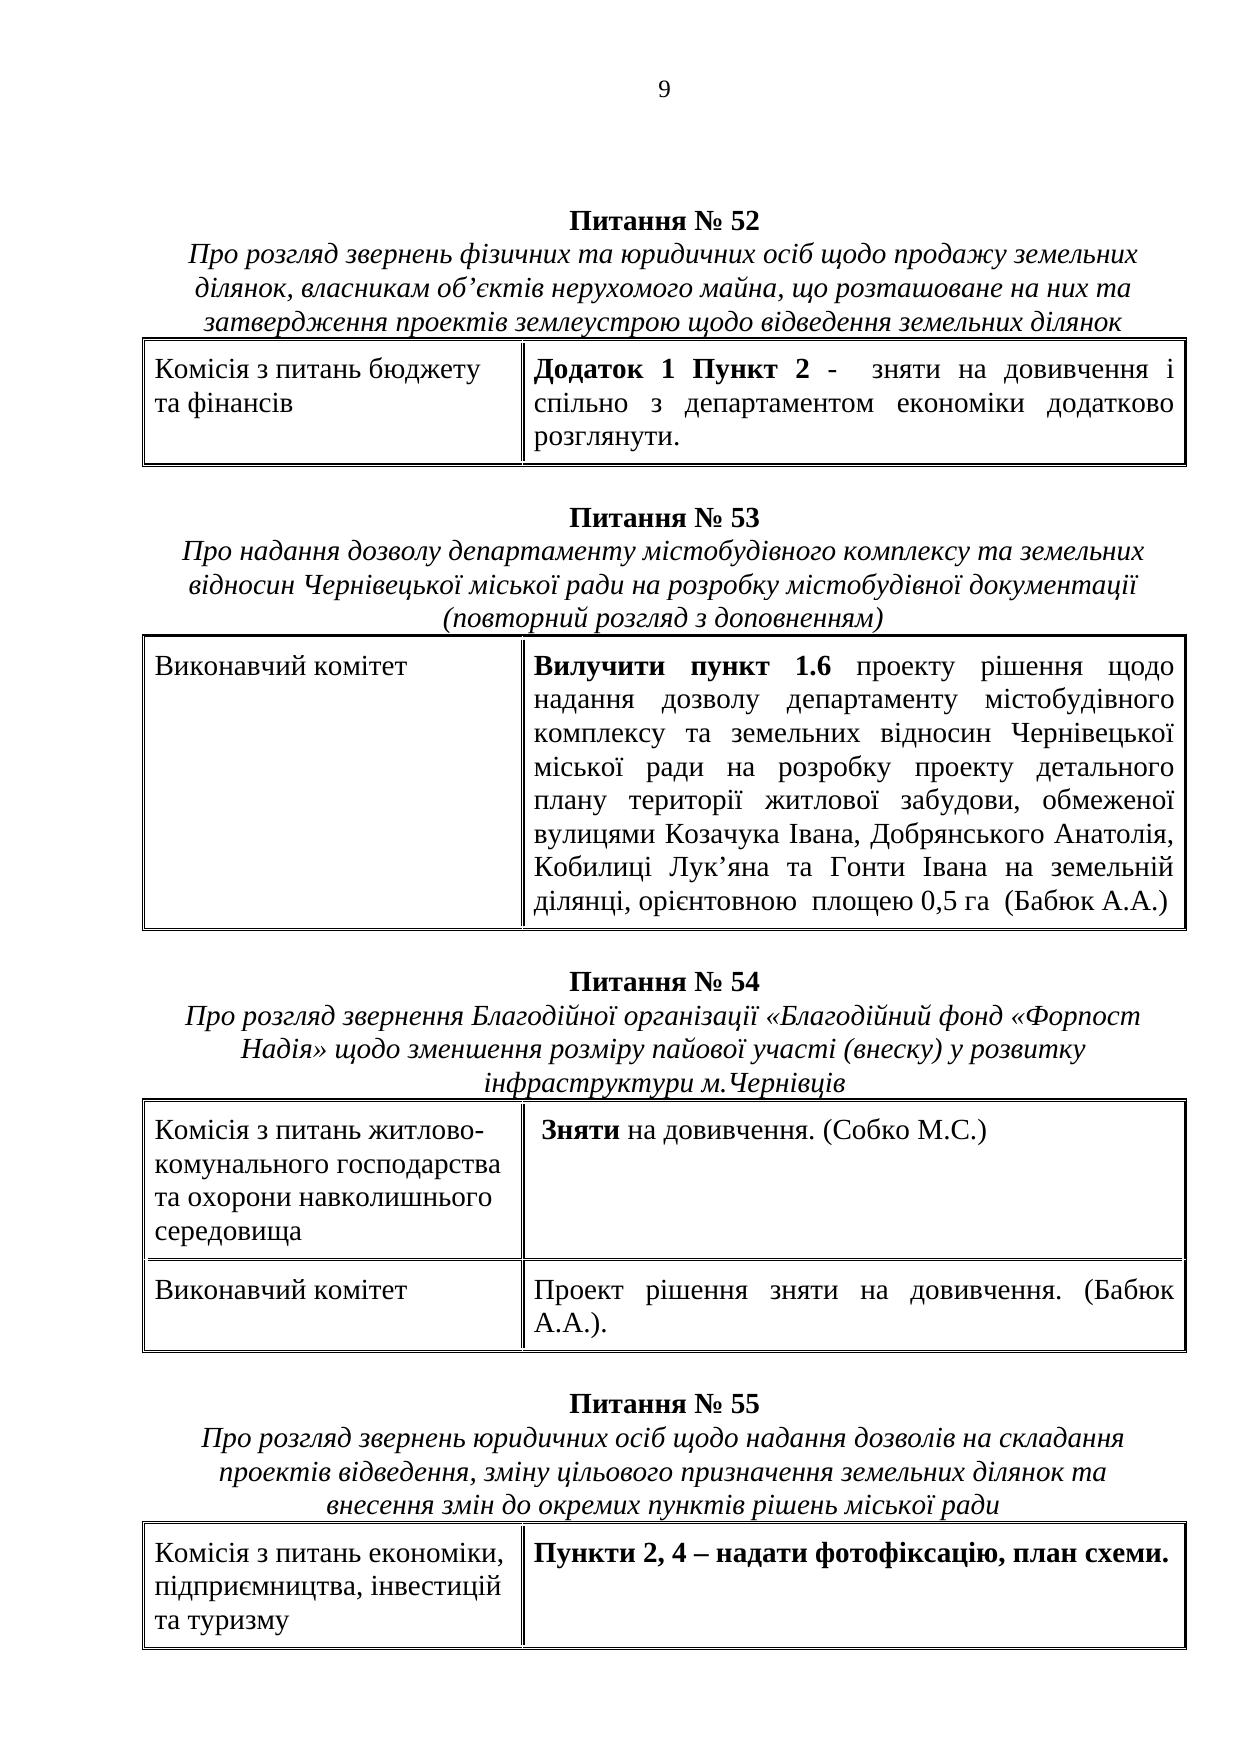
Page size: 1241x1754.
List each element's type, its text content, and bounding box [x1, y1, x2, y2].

table_cell Виконавчий комітет [143, 1258, 523, 1350]
text Питання № 54 [177, 964, 1152, 998]
table_header Додаток 1 Пункт 2 - зняти на довивчення і спільно з департаментом економіки додатково розглянути. [523, 341, 1184, 463]
text Питання № 53 [177, 500, 1152, 533]
table_cell Проект рішення зняти на довивчення. (Бабюк А.А.). [523, 1258, 1186, 1350]
table_header Комісія з питань бюджету та фінансів [145, 339, 523, 463]
text Питання № 55 Про розгляд звернень юридичних осіб щодо надання дозволів на складання проектів відведення, зміну цільового призначення земельних ділянок та внесення змін до окремих пунктів рішень міської ради [177, 1387, 1152, 1521]
text Про надання дозволу департаменту містобудівного комплексу та земельних відносин Чернівецької міської ради на розробку містобудівної документації (повторний розгляд з доповненням) [177, 533, 443, 634]
text Питання № 52 Про розгляд звернень фізичних та юридичних осіб щодо продажу земельних ділянок, власникам об’єктів нерухомого майна, що розташоване на них та затвердження проектів землеустрою щодо відведення земельних ділянок [177, 203, 1152, 337]
table_header Пункти 2, 4 – надати фотофіксацію, план схеми. [523, 1524, 1184, 1646]
table_header Зняти на довивчення. (Собко М.С.) [523, 1102, 1184, 1258]
text Про надання дозволу департаменту містобудівного комплексу та земельних відносин Чернівецької міської ради на розробку містобудівної документації (повторний розгляд з доповненням) [883, 533, 1152, 634]
text Про розгляд звернення Благодійної організації «Благодійний фонд «Форпост Надія» щодо зменшення розміру пайової участі (внеску) у розвитку інфраструктури м.Чернівців [846, 998, 1152, 1098]
table_header Комісія з питань економіки, підприємництва, інвестицій та туризму [143, 1522, 523, 1646]
table_header Комісія з питань житлово-комунального господарства та охорони навколишнього середовища [145, 1100, 523, 1258]
table_header Вилучити пункт 1.6 проекту рішення щодо надання дозволу департаменту містобудівного комплексу та земельних відносин Чернівецької міської ради на розробку проекту детального плану території житлової забудови, обмеженої вулицями Козачука Івана, Добрянського Анатолія, Кобилиці Лук’яна та Гонти Івана на земельній ділянці, орієнтовною площею 0,5 га (Бабюк А.А.) [523, 637, 1184, 927]
text Про розгляд звернення Благодійної організації «Благодійний фонд «Форпост Надія» щодо зменшення розміру пайової участі (внеску) у розвитку інфраструктури м.Чернівців [177, 998, 483, 1098]
table_header Виконавчий комітет [145, 636, 523, 927]
